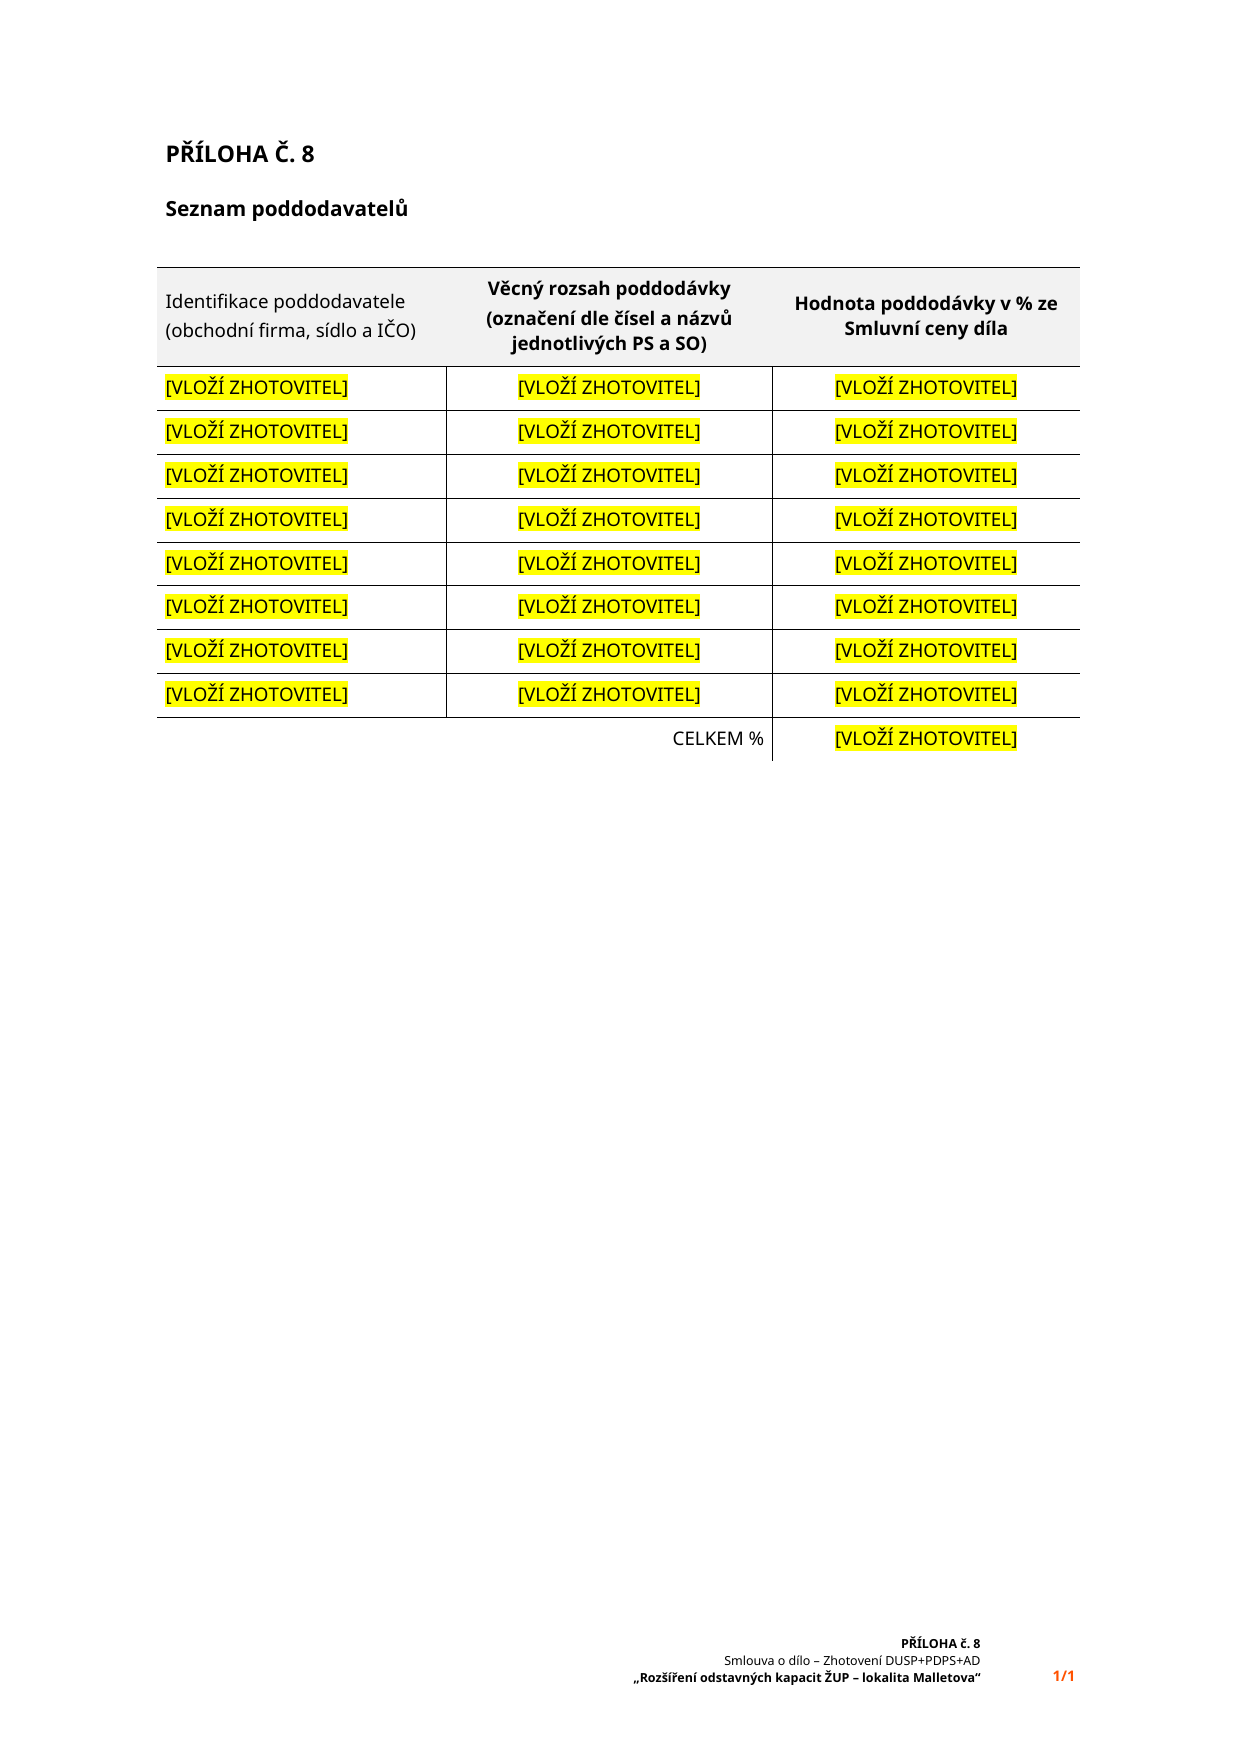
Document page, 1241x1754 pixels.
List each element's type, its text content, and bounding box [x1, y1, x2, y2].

table_cell [VLOŽÍ ZHOTOVITEL] [157, 411, 446, 454]
table_cell [VLOŽÍ ZHOTOVITEL] [157, 455, 446, 498]
table_cell [VLOŽÍ ZHOTOVITEL] [773, 499, 1080, 542]
table_cell [VLOŽÍ ZHOTOVITEL] [157, 367, 446, 410]
table_header Hodnota poddodávky v % ze Smluvní ceny díla [772, 268, 1080, 366]
table_cell [VLOŽÍ ZHOTOVITEL] [157, 499, 446, 542]
table_cell [VLOŽÍ ZHOTOVITEL] [447, 367, 772, 410]
text Seznam poddodavatelů [165, 194, 1075, 222]
table_cell [VLOŽÍ ZHOTOVITEL] [773, 674, 1080, 717]
table_cell [VLOŽÍ ZHOTOVITEL] [447, 411, 772, 454]
table_cell [VLOŽÍ ZHOTOVITEL] [447, 586, 772, 629]
table_cell [VLOŽÍ ZHOTOVITEL] [773, 718, 1080, 761]
table_cell [VLOŽÍ ZHOTOVITEL] [773, 586, 1080, 629]
table_cell [VLOŽÍ ZHOTOVITEL] [157, 586, 446, 629]
table_cell [VLOŽÍ ZHOTOVITEL] [773, 455, 1080, 498]
table_cell [VLOŽÍ ZHOTOVITEL] [773, 411, 1080, 454]
table_cell [VLOŽÍ ZHOTOVITEL] [773, 543, 1080, 585]
table_cell [VLOŽÍ ZHOTOVITEL] [157, 674, 446, 717]
table_cell [VLOŽÍ ZHOTOVITEL] [773, 630, 1080, 673]
table_cell [VLOŽÍ ZHOTOVITEL] [773, 367, 1080, 410]
table_cell [VLOŽÍ ZHOTOVITEL] [447, 499, 772, 542]
text Příloha č. 8 [165, 138, 1075, 170]
table_cell [VLOŽÍ ZHOTOVITEL] [157, 630, 446, 673]
table_header Věcný rozsah poddodávky (označení dle čísel a názvů jednotlivých PS a SO) [446, 268, 772, 366]
table_cell [VLOŽÍ ZHOTOVITEL] [447, 674, 772, 717]
table_cell [VLOŽÍ ZHOTOVITEL] [157, 543, 446, 585]
table_cell [VLOŽÍ ZHOTOVITEL] [447, 455, 772, 498]
table_cell CELKEM % [157, 718, 772, 761]
table_header Identifikace poddodavatele (obchodní firma, sídlo a IČO) [157, 268, 446, 366]
table_cell [VLOŽÍ ZHOTOVITEL] [447, 630, 772, 673]
table_cell [VLOŽÍ ZHOTOVITEL] [447, 543, 772, 585]
